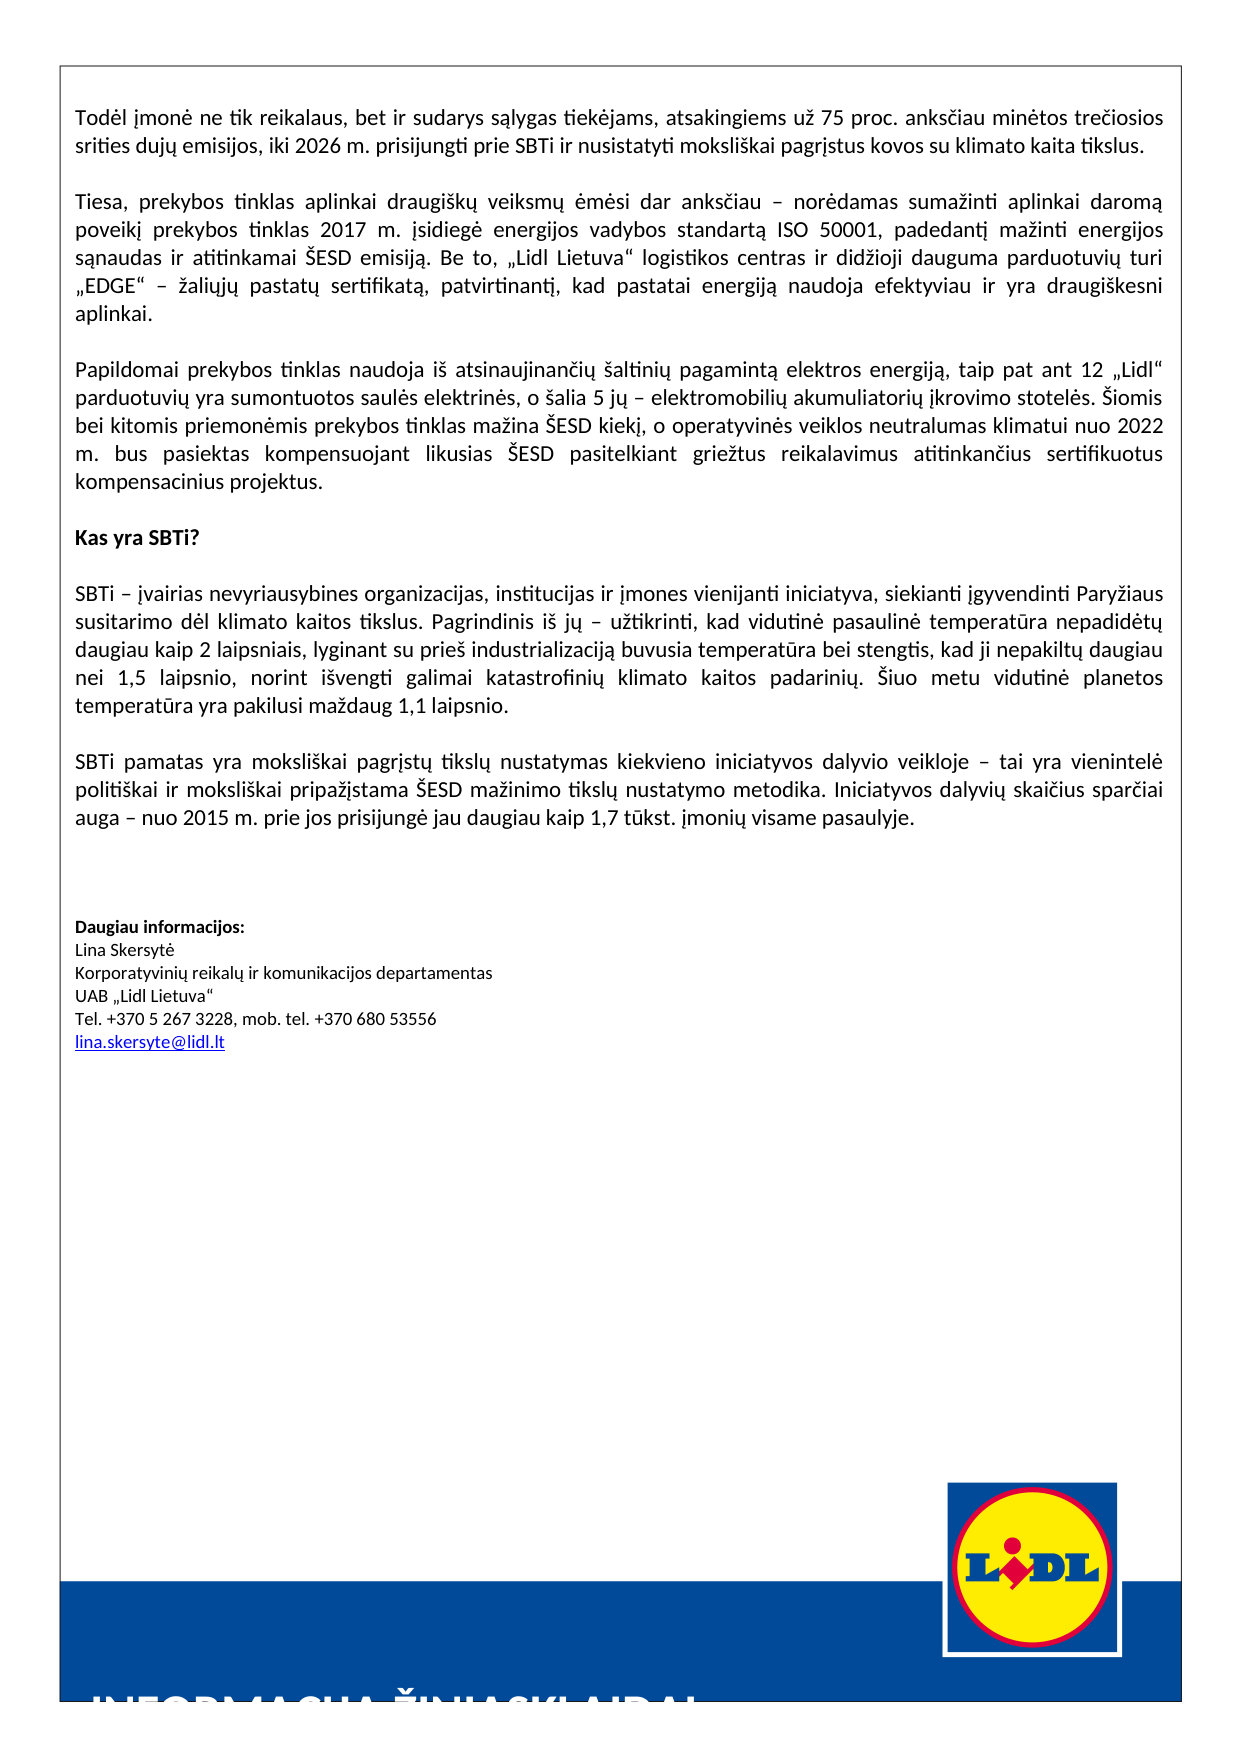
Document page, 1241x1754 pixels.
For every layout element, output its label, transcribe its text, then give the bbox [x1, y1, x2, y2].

text SBTi pamatas yra moksliškai pagrįstų tikslų nustatymas kiekvieno iniciatyvos dalyvio veikloje – tai yra vienintelė politiškai ir moksliškai pripažįstama ŠESD mažinimo tikslų nustatymo metodika. Iniciatyvos dalyvių skaičius sparčiai auga – nuo 2015 m. prie jos prisijungė jau daugiau kaip 1,7 tūkst. įmonių visame pasaulyje. [75, 747, 1165, 832]
text Todėl įmonė ne tik reikalaus, bet ir sudarys sąlygas tiekėjams, atsakingiems už 75 proc. anksčiau minėtos trečiosios srities dujų emisijos, iki 2026 m. prisijungti prie SBTi ir nusistatyti moksliškai pagrįstus kovos su klimato kaita tikslus. [75, 103, 1165, 159]
text SBTi – įvairias nevyriausybines organizacijas, institucijas ir įmones vienijanti iniciatyva, siekianti įgyvendinti Paryžiaus susitarimo dėl klimato kaitos tikslus. Pagrindinis iš jų – užtikrinti, kad vidutinė pasaulinė temperatūra nepadidėtų daugiau kaip 2 laipsniais, lyginant su prieš industrializaciją buvusia temperatūra bei stengtis, kad ji nepakiltų daugiau nei 1,5 laipsnio, norint išvengti galimai katastrofinių klimato kaitos padarinių. Šiuo metu vidutinė planetos temperatūra yra pakilusi maždaug 1,1 laipsnio. [75, 579, 1165, 719]
text Tiesa, prekybos tinklas aplinkai draugiškų veiksmų ėmėsi dar anksčiau – norėdamas sumažinti aplinkai daromą poveikį prekybos tinklas 2017 m. įsidiegė energijos vadybos standartą ISO 50001, padedantį mažinti energijos sąnaudas ir atitinkamai ŠESD emisiją. Be to, „Lidl Lietuva“ logistikos centras ir didžioji dauguma parduotuvių turi „EDGE“ – žaliųjų pastatų sertifikatą, patvirtinantį, kad pastatai energiją naudoja efektyviau ir yra draugiškesni aplinkai. [75, 187, 1165, 327]
text Daugiau informacijos: Lina Skersytė Korporatyvinių reikalų ir komunikacijos departamentas UAB „Lidl Lietuva“ Tel. +370 5 267 3228, mob. tel. +370 680 53556 lina.skersyte@lidl.lt [75, 916, 1165, 1053]
text Papildomai prekybos tinklas naudoja iš atsinaujinančių šaltinių pagamintą elektros energiją, taip pat ant 12 „Lidl“ parduotuvių yra sumontuotos saulės elektrinės, o šalia 5 jų – elektromobilių akumuliatorių įkrovimo stotelės. Šiomis bei kitomis priemonėmis prekybos tinklas mažina ŠESD kiekį, o operatyvinės veiklos neutralumas klimatui nuo 2022 m. bus pasiektas kompensuojant likusias ŠESD pasitelkiant griežtus reikalavimus atitinkančius sertifikuotus kompensacinius projektus. [75, 355, 1165, 495]
picture [0, 6, 1241, 1754]
text Kas yra SBTi? [75, 523, 1165, 551]
